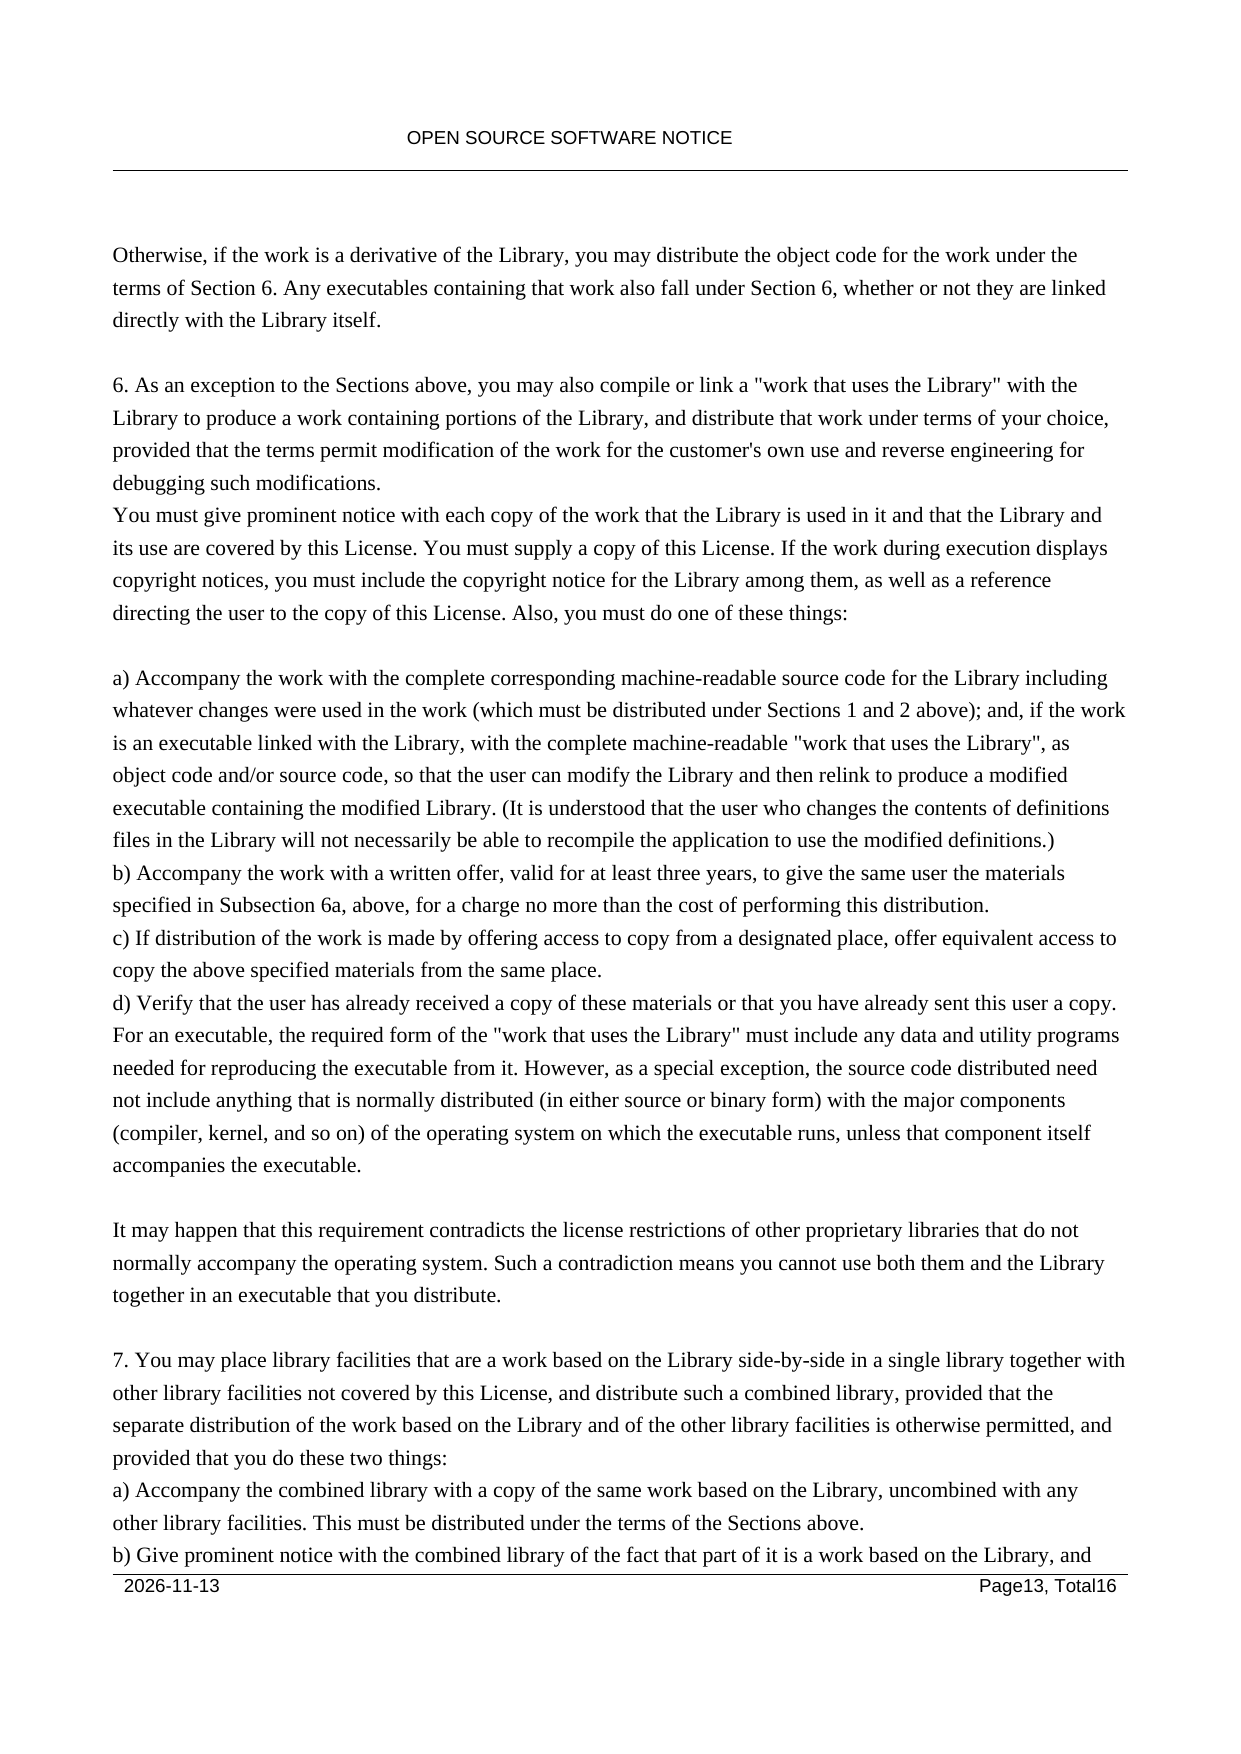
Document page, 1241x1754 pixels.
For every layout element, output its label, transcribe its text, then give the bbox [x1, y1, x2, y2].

text Otherwise, if the work is a derivative of the Library, you may distribute the object code for the work under the terms of Section 6. Any executables containing that work also fall under Section 6, whether or not they are linked directly with the Library itself. [112, 239, 1128, 336]
text It may happen that this requirement contradicts the license restrictions of other proprietary libraries that do not normally accompany the operating system. Such a contradiction means you cannot use both them and the Library together in an executable that you distribute. [112, 1214, 1128, 1311]
text a) Accompany the combined library with a copy of the same work based on the Library, uncombined with any other library facilities. This must be distributed under the terms of the Sections above. [112, 1474, 1128, 1539]
text 7. You may place library facilities that are a work based on the Library side-by-side in a single library together with other library facilities not covered by this License, and distribute such a combined library, provided that the separate distribution of the work based on the Library and of the other library facilities is otherwise permitted, and provided that you do these two things: [112, 1344, 1128, 1474]
text c) If distribution of the work is made by offering access to copy from a designated place, offer equivalent access to copy the above specified materials from the same place. [112, 921, 1128, 986]
text d) Verify that the user has already received a copy of these materials or that you have already sent this user a copy. [112, 986, 1128, 1019]
text You must give prominent notice with each copy of the work that the Library is used in it and that the Library and its use are covered by this License. You must supply a copy of this License. If the work during execution displays copyright notices, you must include the copyright notice for the Library among them, as well as a reference directing the user to the copy of this License. Also, you must do one of these things: [112, 499, 1128, 629]
text a) Accompany the work with the complete corresponding machine-readable source code for the Library including whatever changes were used in the work (which must be distributed under Sections 1 and 2 above); and, if the work is an executable linked with the Library, with the complete machine-readable "work that uses the Library", as object code and/or source code, so that the user can modify the Library and then relink to produce a modified executable containing the modified Library. (It is understood that the user who changes the contents of definitions files in the Library will not necessarily be able to recompile the application to use the modified definitions.) [112, 661, 1128, 856]
text 6. As an exception to the Sections above, you may also compile or link a "work that uses the Library" with the Library to produce a work containing portions of the Library, and distribute that work under terms of your choice, provided that the terms permit modification of the work for the customer's own use and reverse engineering for debugging such modifications. [112, 369, 1128, 499]
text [112, 1539, 1128, 1571]
text For an executable, the required form of the "work that uses the Library" must include any data and utility programs needed for reproducing the executable from it. However, as a special exception, the source code distributed need not include anything that is normally distributed (in either source or binary form) with the major components (compiler, kernel, and so on) of the operating system on which the executable runs, unless that component itself accompanies the executable. [112, 1019, 1128, 1181]
text b) Accompany the work with a written offer, valid for at least three years, to give the same user the materials specified in Subsection 6a, above, for a charge no more than the cost of performing this distribution. [112, 856, 1128, 921]
